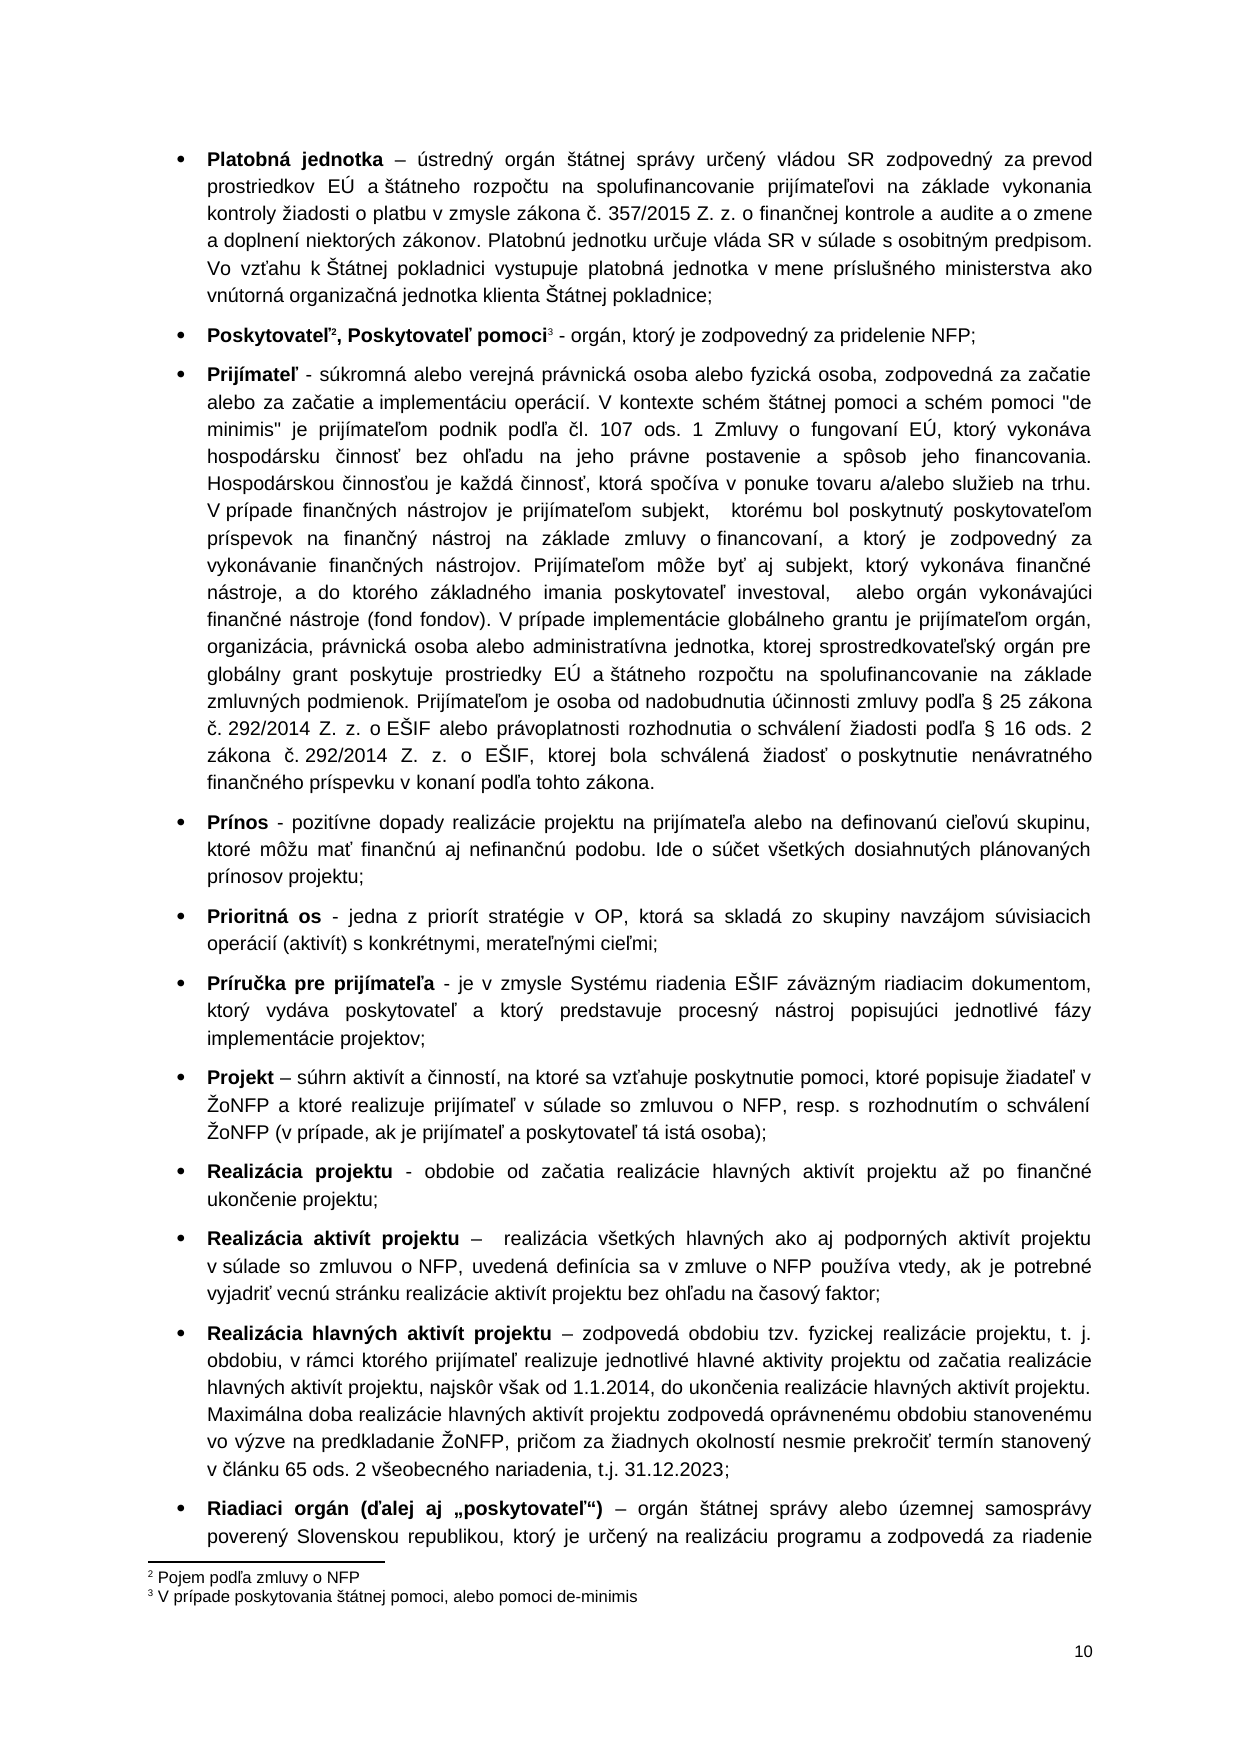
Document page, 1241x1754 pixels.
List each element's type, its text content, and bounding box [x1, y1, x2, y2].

text Realizácia hlavných aktivít projektu – zodpovedá obdobiu tzv. fyzickej realizácie projektu, t. j. obdobiu, v rámci ktorého prijímateľ realizuje jednotlivé hlavné aktivity projektu od začatia realizácie hlavných aktivít projektu, najskôr však od 1.1.2014, do ukončenia realizácie hlavných aktivít projektu. Maximálna doba realizácie hlavných aktivít projektu zodpovedá oprávnenému obdobiu stanovenému vo výzve na predkladanie ŽoNFP, pričom za žiadnych okolností nesmie prekročiť termín stanovený v článku 65 ods. 2 všeobecného nariadenia, t.j. 31.12.2023; [177, 1321, 1092, 1480]
text Prijímateľ - súkromná alebo verejná právnická osoba alebo fyzická osoba, zodpovedná za začatie alebo za začatie a implementáciu operácií. V kontexte schém štátnej pomoci a schém pomoci "de minimis" je prijímateľom podnik podľa čl. 107 ods. 1 Zmluvy o fungovaní EÚ, ktorý vykonáva hospodársku činnosť bez ohľadu na jeho právne postavenie a spôsob jeho financovania. Hospodárskou činnosťou je každá činnosť, ktorá spočíva v ponuke tovaru a/alebo služieb na trhu. V prípade finančných nástrojov je prijímateľom subjekt, ktorému bol poskytnutý poskytovateľom príspevok na finančný nástroj na základe zmluvy o financovaní, a ktorý je zodpovedný za vykonávanie finančných nástrojov. Prijímateľom môže byť aj subjekt, ktorý vykonáva finančné nástroje, a do ktorého základného imania poskytovateľ investoval, alebo orgán vykonávajúci finančné nástroje (fond fondov). V prípade implementácie globálneho grantu je prijímateľom orgán, organizácia, právnická osoba alebo administratívna jednotka, ktorej sprostredkovateľský orgán pre globálny grant poskytuje prostriedky EÚ a štátneho rozpočtu na spolufinancovanie na základe zmluvných podmienok. Prijímateľom je osoba od nadobudnutia účinnosti zmluvy podľa § 25 zákona č. 292/2014 Z. z. o EŠIF alebo právoplatnosti rozhodnutia o schválení žiadosti podľa § 16 ods. 2 zákona č. 292/2014 Z. z. o EŠIF, ktorej bola schválená žiadosť o poskytnutie nenávratného finančného príspevku v konaní podľa tohto zákona. [177, 363, 1092, 794]
text Platobná jednotka – ústredný orgán štátnej správy určený vládou SR zodpovedný za prevod prostriedkov EÚ a štátneho rozpočtu na spolufinancovanie prijímateľovi na základe vykonania kontroly žiadosti o platbu v zmysle zákona č. 357/2015 Z. z. o finančnej kontrole a audite a o zmene a doplnení niektorých zákonov. Platobnú jednotku určuje vláda SR v súlade s osobitným predpisom. Vo vzťahu k Štátnej pokladnici vystupuje platobná jednotka v mene príslušného ministerstva ako vnútorná organizačná jednotka klienta Štátnej pokladnice; [177, 148, 1092, 306]
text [177, 1497, 1092, 1547]
text Realizácia aktivít projektu – realizácia všetkých hlavných ako aj podporných aktivít projektu v súlade so zmluvou o NFP, uvedená definícia sa v zmluve o NFP používa vtedy, ak je potrebné vyjadriť vecnú stránku realizácie aktivít projektu bez ohľadu na časový faktor; [177, 1227, 1092, 1304]
text Projekt – súhrn aktivít a činností, na ktoré sa vzťahuje poskytnutie pomoci, ktoré popisuje žiadateľ v ŽoNFP a ktoré realizuje prijímateľ v súlade so zmluvou o NFP, resp. s rozhodnutím o schválení ŽoNFP (v prípade, ak je prijímateľ a poskytovateľ tá istá osoba); [177, 1066, 1092, 1143]
text Príručka pre prijímateľa - je v zmysle Systému riadenia EŠIF záväzným riadiacim dokumentom, ktorý vydáva poskytovateľ a ktorý predstavuje procesný nástroj popisujúci jednotlivé fázy implementácie projektov; [177, 972, 1092, 1049]
text Realizácia projektu - obdobie od začatia realizácie hlavných aktivít projektu až po finančné ukončenie projektu; [177, 1160, 1092, 1210]
text Prioritná os - jedna z priorít stratégie v OP, ktorá sa skladá zo skupiny navzájom súvisiacich operácií (aktivít) s konkrétnymi, merateľnými cieľmi; [177, 905, 1092, 955]
text Poskytovateľ, Poskytovateľ pomoci - orgán, ktorý je zodpovedný za pridelenie NFP; [177, 323, 1092, 346]
text Prínos - pozitívne dopady realizácie projektu na prijímateľa alebo na definovanú cieľovú skupinu, ktoré môžu mať finančnú aj nefinančnú podobu. Ide o súčet všetkých dosiahnutých plánovaných prínosov projektu; [177, 811, 1092, 888]
